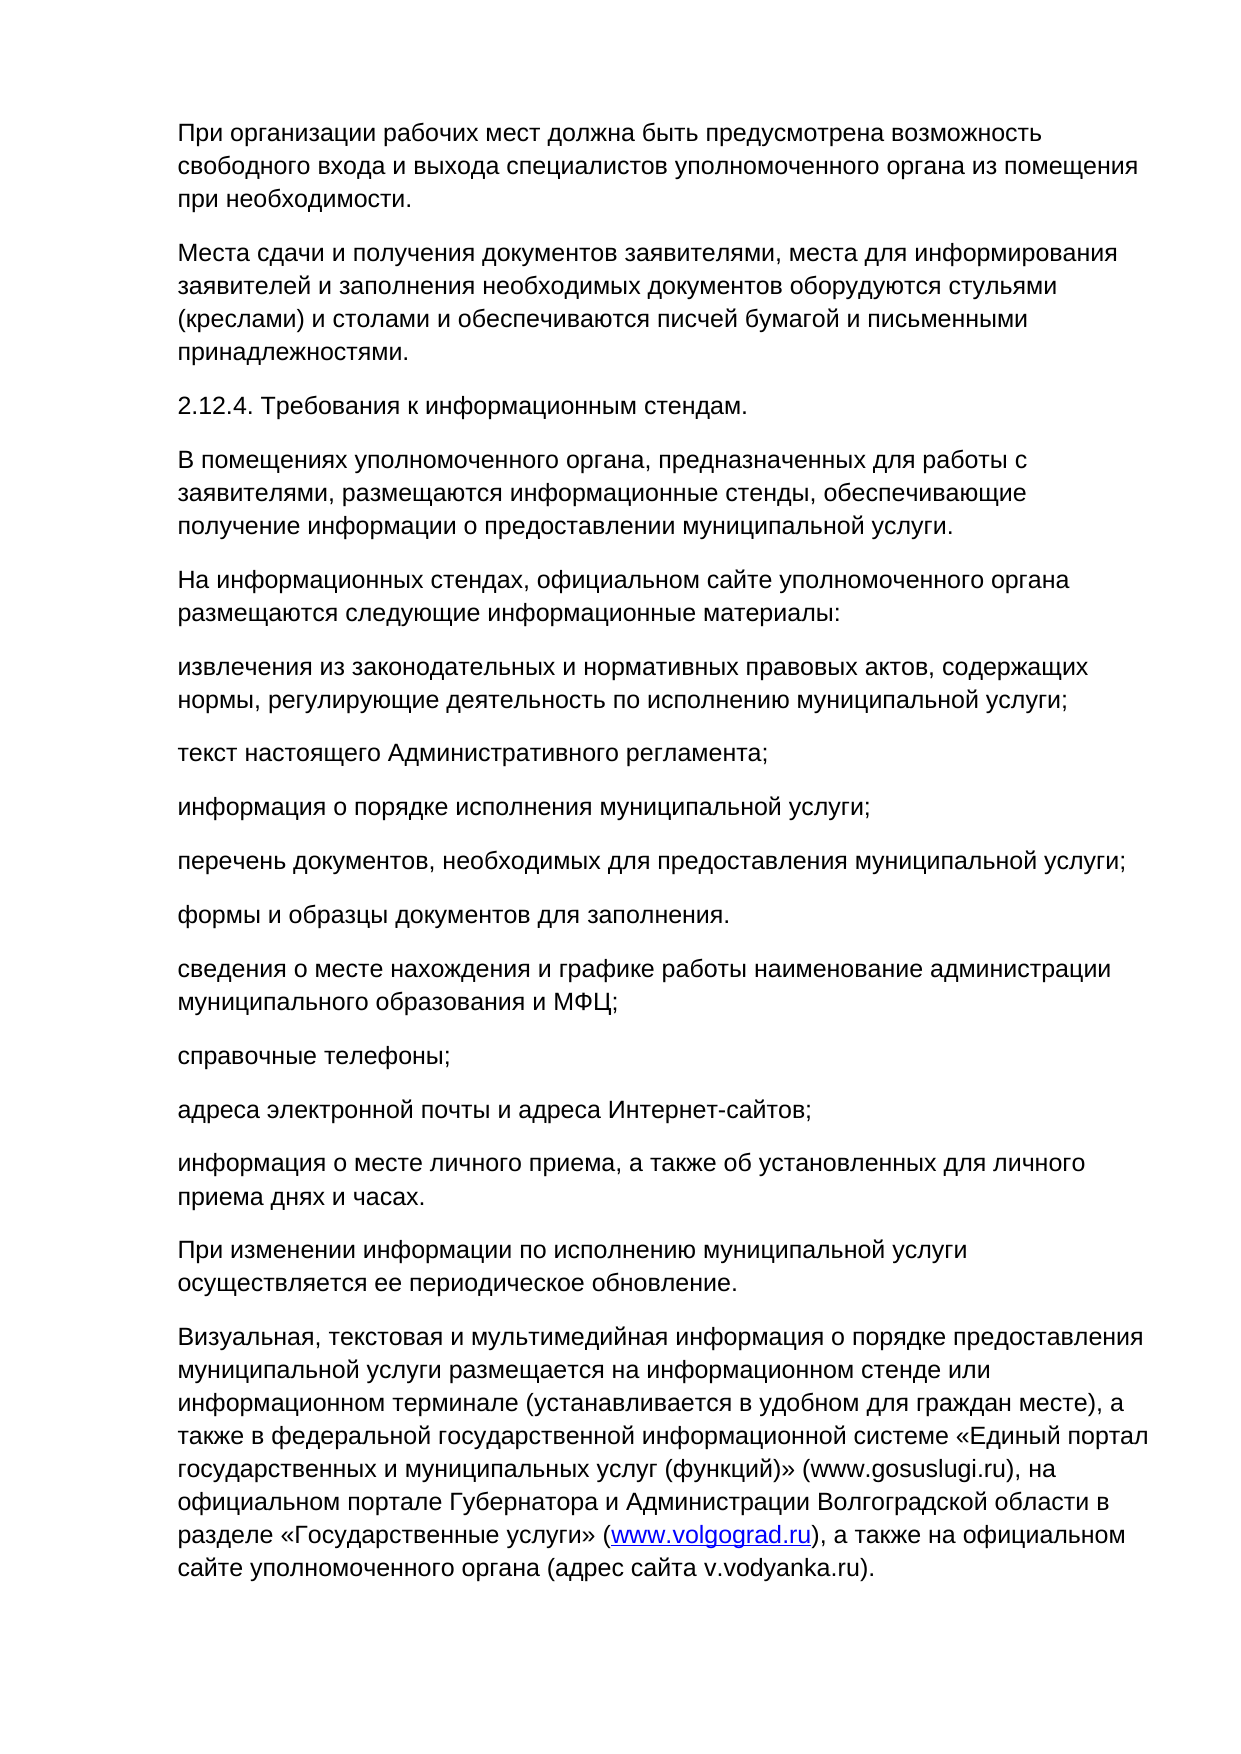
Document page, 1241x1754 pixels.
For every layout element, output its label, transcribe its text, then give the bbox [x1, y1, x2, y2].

text сведения о месте нахождения и графике работы наименование администрации муниципального образования и МФЦ; [177, 954, 1152, 1016]
text перечень документов, необходимых для предоставления муниципальной услуги; [177, 846, 1152, 875]
text При организации рабочих мест должна быть предусмотрена возможность свободного входа и выхода специалистов уполномоченного органа из помещения при необходимости. [177, 118, 1152, 213]
text информация о порядке исполнения муниципальной услуги; [177, 792, 1152, 821]
text извлечения из законодательных и нормативных правовых актов, содержащих нормы, регулирующие деятельность по исполнению муниципальной услуги; [177, 652, 1152, 713]
text информация о месте личного приема, а также об установленных для личного приема днях и часах. [177, 1148, 1152, 1210]
text На информационных стендах, официальном сайте уполномоченного органа размещаются следующие информационные материалы: [177, 565, 1152, 626]
text В помещениях уполномоченного органа, предназначенных для работы с заявителями, размещаются информационные стенды, обеспечивающие получение информации о предоставлении муниципальной услуги. [177, 445, 1152, 539]
text Места сдачи и получения документов заявителями, места для информирования заявителей и заполнения необходимых документов оборудуются стульями (креслами) и столами и обеспечиваются писчей бумагой и письменными принадлежностями. [177, 238, 1152, 366]
text формы и образцы документов для заполнения. [177, 900, 1152, 929]
text При изменении информации по исполнению муниципальной услуги осуществляется ее периодическое обновление. [177, 1235, 1152, 1297]
text 2.12.4. Требования к информационным стендам. [177, 391, 1152, 420]
text Визуальная, текстовая и мультимедийная информация о порядке предоставления муниципальной услуги размещается на информационном стенде или информационном терминале (устанавливается в удобном для граждан месте), а также в федеральной государственной информационной системе «Единый портал государственных и муниципальных услуг (функций)» (www.gosuslugi.ru), на официальном портале Губернатора и Администрации Волгоградской области в разделе «Государственные услуги» (www.volgograd.ru), а также на официальном сайте уполномоченного органа (адрес сайта v.vodyanka.ru). [177, 1322, 1152, 1582]
text справочные телефоны; [177, 1041, 1152, 1069]
text текст настоящего Административного регламента; [177, 738, 1152, 767]
text адреса электронной почты и адреса Интернет-сайтов; [177, 1094, 1152, 1123]
